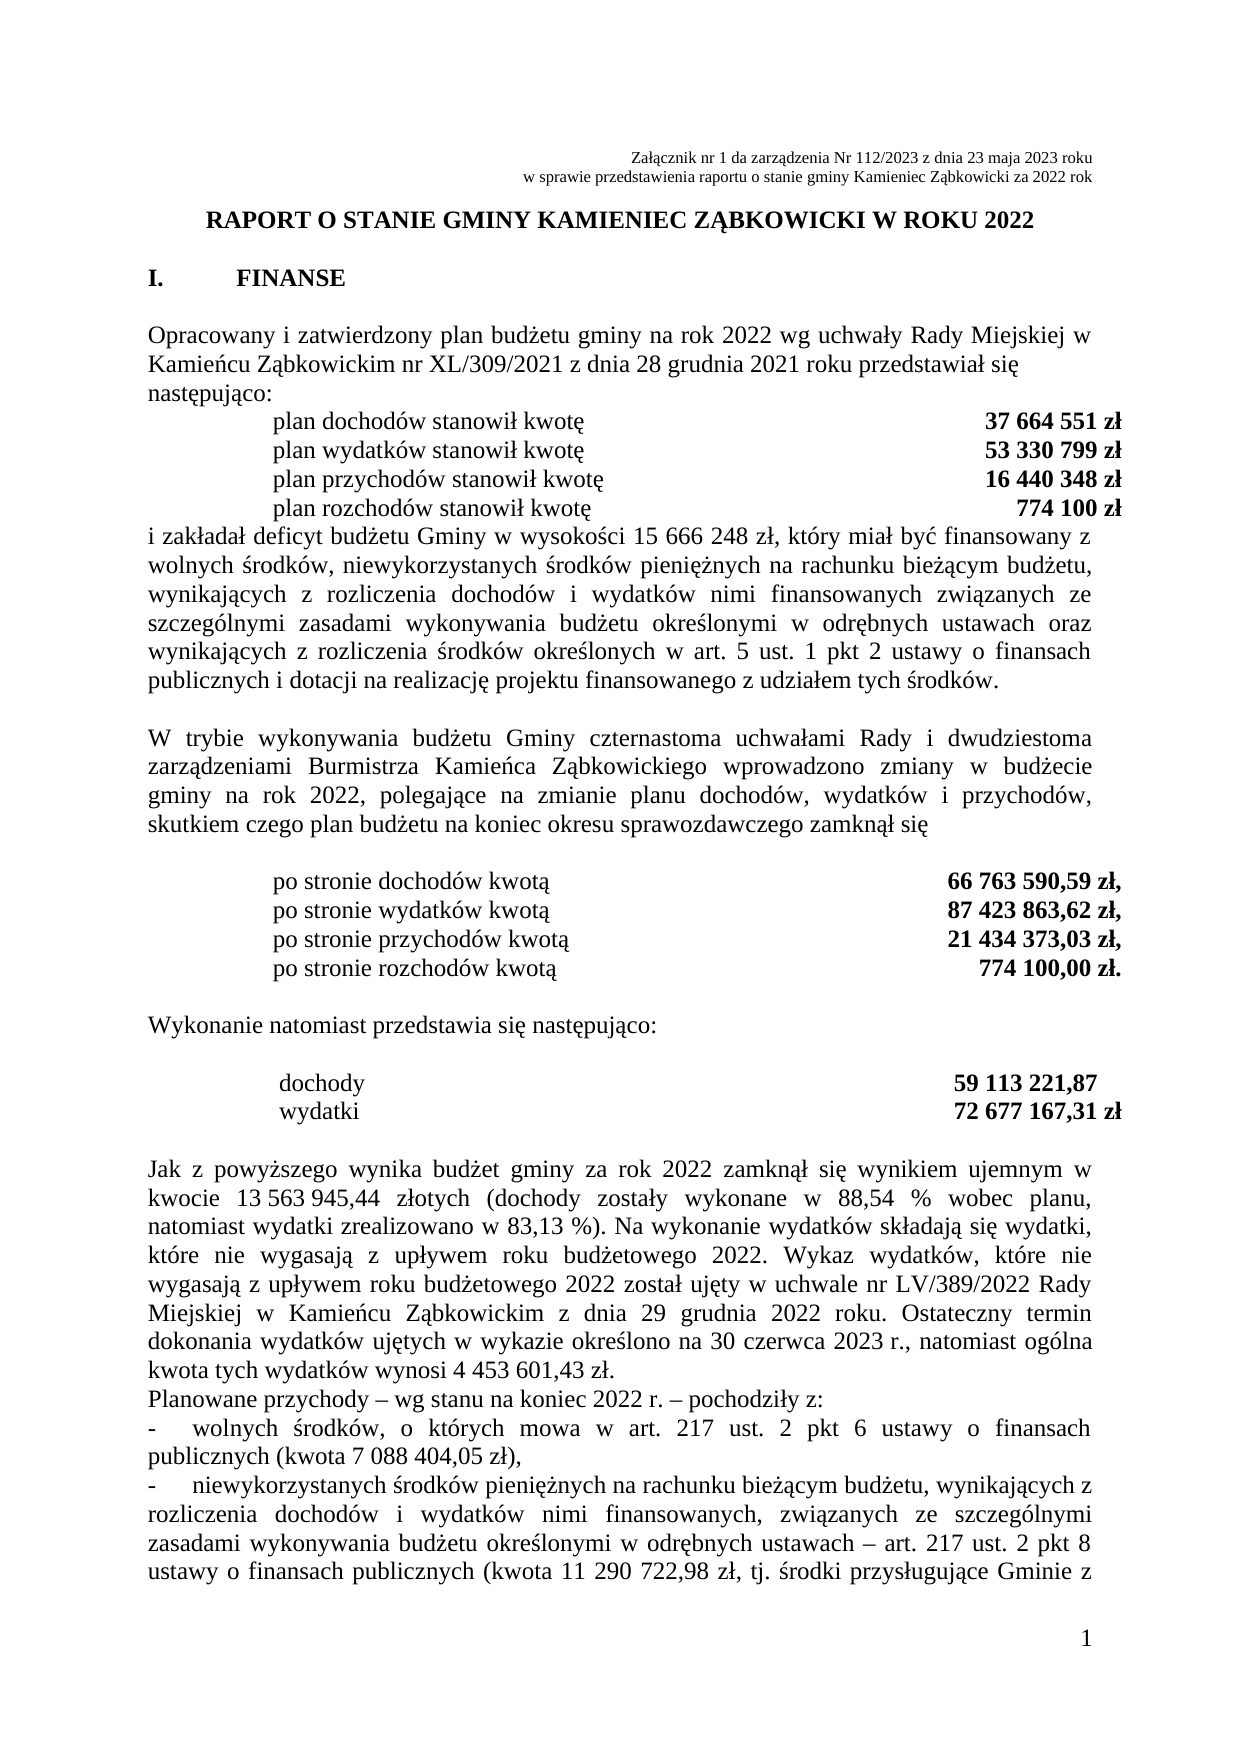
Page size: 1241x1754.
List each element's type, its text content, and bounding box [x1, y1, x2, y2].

text plan przychodów stanowił kwotę 16 440 348 zł [148, 464, 1093, 493]
text Jak z powyższego wynika budżet gminy za rok 2022 zamknął się wynikiem ujemnym w kwocie 13 563 945,44 złotych (dochody zostały wykonane w 88,54 % wobec planu, natomiast wydatki zrealizowano w 83,13 %). Na wykonanie wydatków składają się wydatki, które nie wygasają z upływem roku budżetowego 2022. Wykaz wydatków, które nie wygasają z upływem roku budżetowego 2022 został ujęty w uchwale nr LV/389/2022 Rady Miejskiej w Kamieńcu Ząbkowickim z dnia 29 grudnia 2022 roku. Ostateczny termin dokonania wydatków ujętych w wykazie określono na 30 czerwca 2023 r., natomiast ogólna kwota tych wydatków wynosi 4 453 601,43 zł. [148, 1154, 1093, 1384]
text Załącznik nr 1 da zarządzenia Nr 112/2023 z dnia 23 maja 2023 roku [148, 148, 1093, 167]
text po stronie przychodów kwotą 21 434 373,03 zł, [148, 924, 1093, 953]
text po stronie wydatków kwotą 87 423 863,62 zł, [148, 895, 1093, 924]
text RAPORT O STANIE GMINY KAMIENIEC ZĄBKOWICKI W ROKU 2022 [148, 205, 1093, 234]
text i zakładał deficyt budżetu Gminy w wysokości 15 666 248 zł, który miał być finansowany z wolnych środków, niewykorzystanych środków pieniężnych na rachunku bieżącym budżetu, wynikających z rozliczenia dochodów i wydatków nimi finansowanych związanych ze szczególnymi zasadami wykonywania budżetu określonymi w odrębnych ustawach oraz wynikających z rozliczenia środków określonych w art. 5 ust. 1 pkt 2 ustawy o finansach publicznych i dotacji na realizację projektu finansowanego z udziałem tych środków. [148, 521, 1093, 694]
text plan wydatków stanowił kwotę 53 330 799 zł [148, 435, 1093, 464]
text następująco: [148, 378, 1093, 406]
text W trybie wykonywania budżetu Gminy czternastoma uchwałami Rady i dwudziestoma zarządzeniami Burmistrza Kamieńca Ząbkowickiego wprowadzono zmiany w budżecie gminy na rok 2022, polegające na zmianie planu dochodów, wydatków i przychodów, skutkiem czego plan budżetu na koniec okresu sprawozdawczego zamknął się [148, 723, 1093, 838]
list FINANSE [148, 263, 1093, 291]
text wydatki 72 677 167,31 zł [148, 1096, 1093, 1125]
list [148, 1470, 1093, 1585]
text po stronie dochodów kwotą 66 763 590,59 zł, [148, 866, 1093, 895]
text Planowane przychody – wg stanu na koniec 2022 r. – pochodziły z: [148, 1384, 1093, 1413]
text plan rozchodów stanowił kwotę 774 100 zł [148, 493, 1093, 521]
text Wykonanie natomiast przedstawia się następująco: [148, 1010, 1093, 1039]
text plan dochodów stanowił kwotę 37 664 551 zł [148, 406, 1093, 435]
text w sprawie przedstawienia raportu o stanie gminy Kamieniec Ząbkowicki za 2022 rok [148, 167, 1093, 186]
text po stronie rozchodów kwotą 774 100,00 zł. [148, 953, 1093, 981]
text Opracowany i zatwierdzony plan budżetu gminy na rok 2022 wg uchwały Rady Miejskiej w Kamieńcu Ząbkowickim nr XL/309/2021 z dnia 28 grudnia 2021 roku przedstawiał się [148, 320, 1093, 378]
list wolnych środków, o których mowa w art. 217 ust. 2 pkt 6 ustawy o finansach publicznych (kwota 7 088 404,05 zł), [148, 1413, 1093, 1470]
text dochody 59 113 221,87 zł [148, 1068, 1093, 1096]
